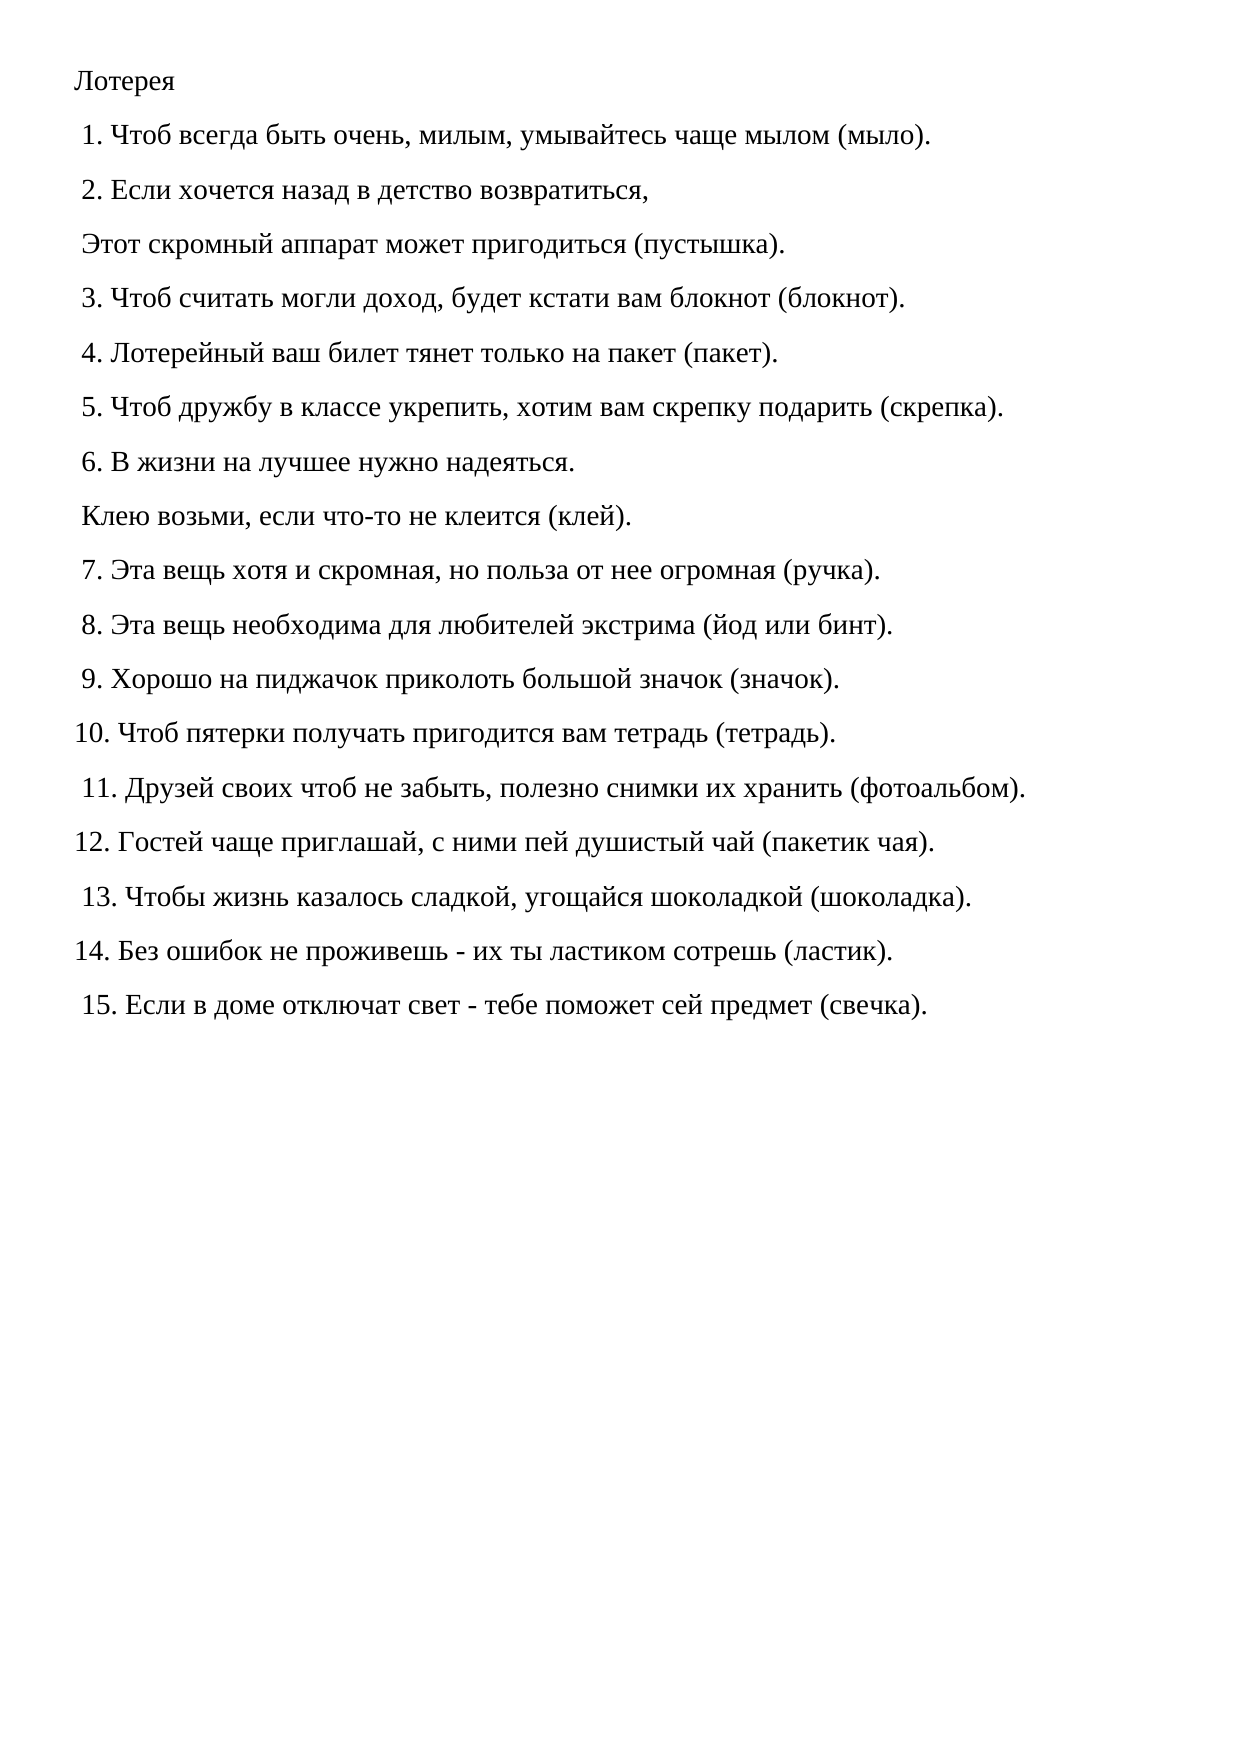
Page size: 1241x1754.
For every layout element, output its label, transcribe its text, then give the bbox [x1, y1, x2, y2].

text 5. Чтоб дружбу в классе укрепить, хотим вам скрепку подарить (скрепка). [74, 389, 1152, 423]
text 10. Чтоб пятерки получать пригодится вам тетрадь (тетрадь). [74, 716, 1152, 749]
text 8. Эта вещь необходима для любителей экстрима (йод или бинт). [74, 607, 1152, 640]
text 1. Чтоб всегда быть очень, милым, умывайтесь чаще мылом (мыло). [74, 117, 1152, 151]
text Клею возьми, если что-то не клеится (клей). [74, 498, 1152, 532]
text Этот скромный аппарат может пригодиться (пустышка). [74, 226, 1152, 260]
text Лотерея [74, 63, 1152, 97]
text 13. Чтобы жизнь казалось сладкой, угощайся шоколадкой (шоколадка). [74, 879, 1152, 912]
text 3. Чтоб считать могли доход, будет кстати вам блокнот (блокнот). [74, 281, 1152, 314]
text 15. Если в доме отключат свет - тебе поможет сей предмет (свечка). [74, 987, 1152, 1021]
text 11. Друзей своих чтоб не забыть, полезно снимки их хранить (фотоальбом). [74, 770, 1152, 803]
text 6. В жизни на лучшее нужно надеяться. [74, 444, 1152, 477]
text 12. Гостей чаще приглашай, с ними пей душистый чай (пакетик чая). [74, 824, 1152, 858]
text 14. Без ошибок не проживешь - их ты ластиком сотрешь (ластик). [74, 933, 1152, 967]
text 7. Эта вещь хотя и скромная, но польза от нее огромная (ручка). [74, 552, 1152, 586]
text 4. Лотерейный ваш билет тянет только на пакет (пакет). [74, 335, 1152, 368]
text 2. Если хочется назад в детство возвратиться, [74, 172, 1152, 205]
text 9. Хорошо на пиджачок приколоть большой значок (значок). [74, 661, 1152, 695]
